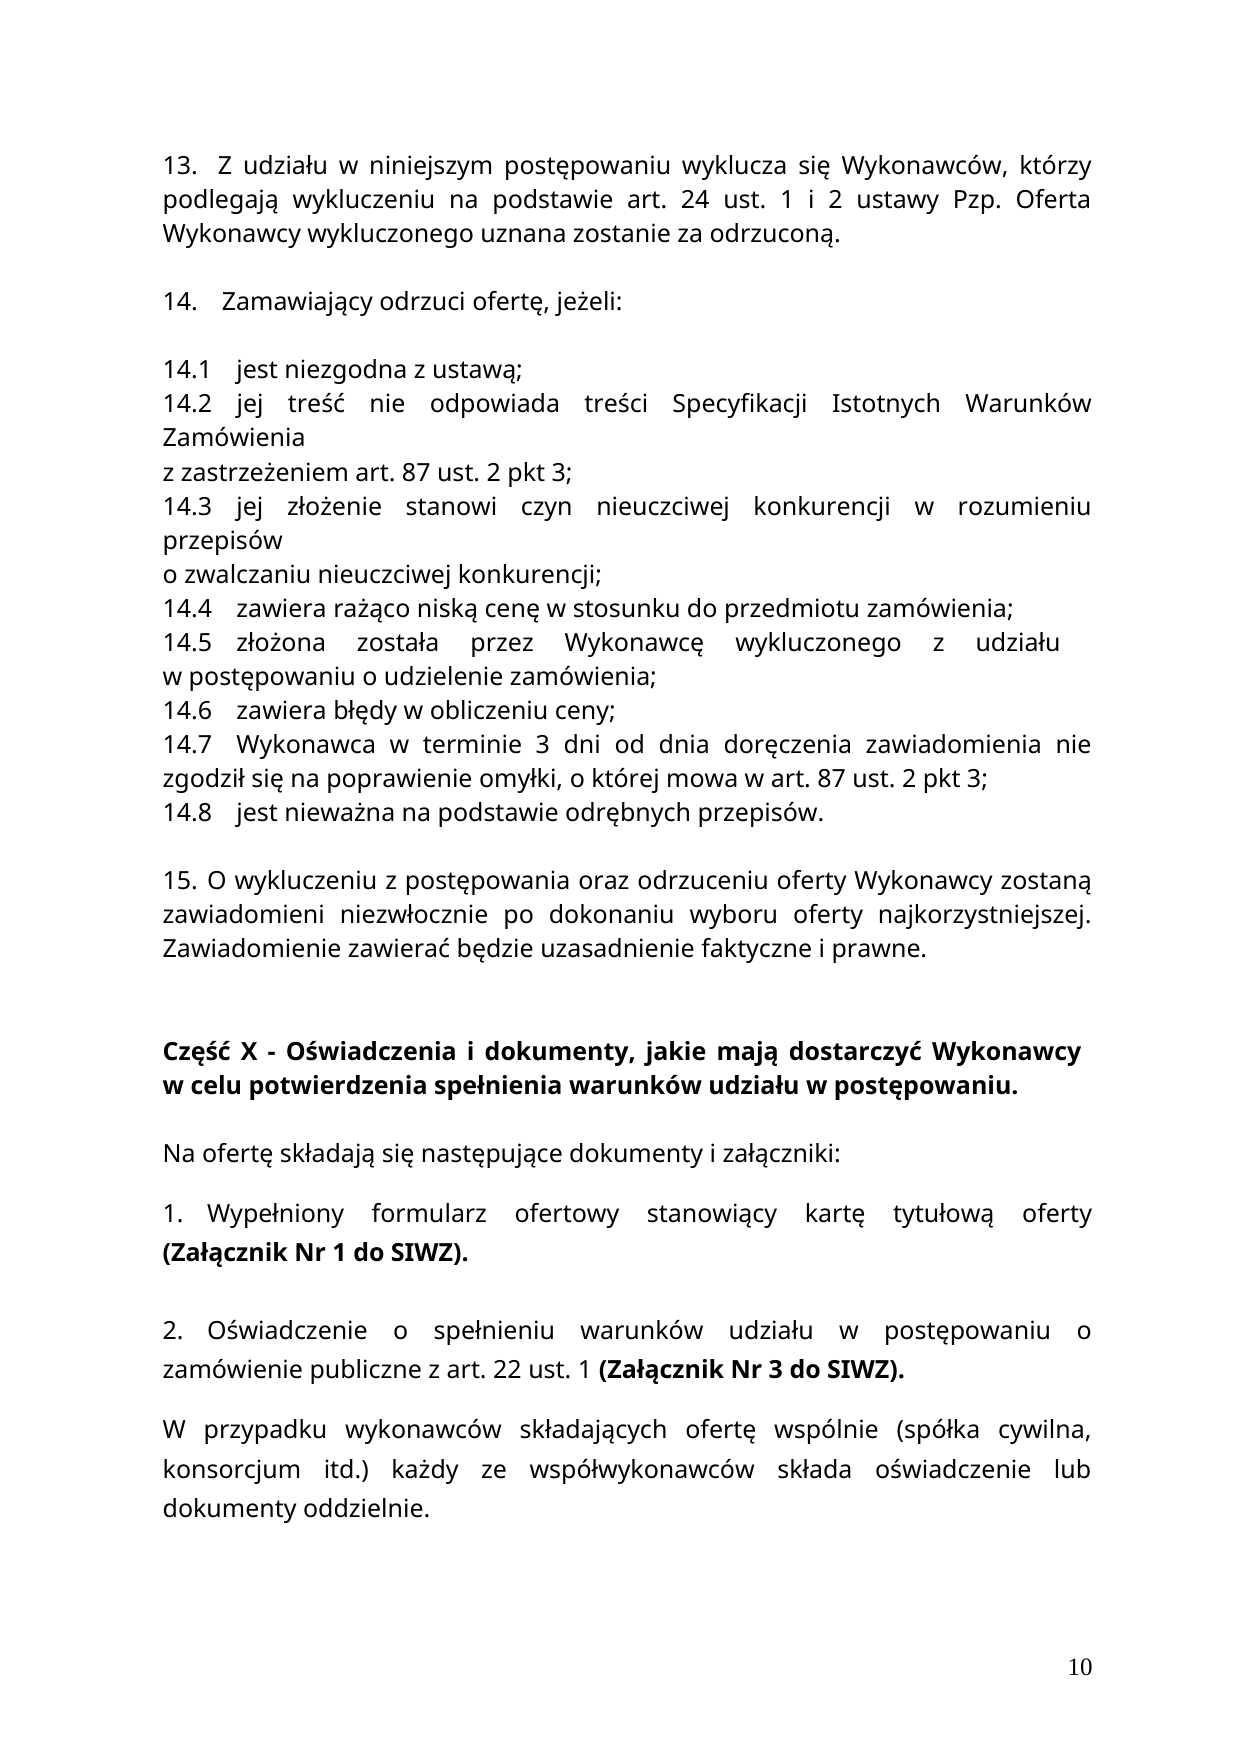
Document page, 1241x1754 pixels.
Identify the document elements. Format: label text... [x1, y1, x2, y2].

list Z udziału w niniejszym postępowaniu wyklucza się Wykonawców, którzy podlegają wykluczeniu na podstawie art. 24 ust. 1 i 2 ustawy Pzp. Oferta Wykonawcy wykluczonego uznana zostanie za odrzuconą. [162, 148, 1093, 250]
list jest niezgodna z ustawą; [162, 352, 1093, 386]
list jest nieważna na podstawie odrębnych przepisów. [162, 795, 1093, 829]
list Zamawiający odrzuci ofertę, jeżeli: [162, 284, 1093, 318]
list O wykluczeniu z postępowania oraz odrzuceniu oferty Wykonawcy zostaną zawiadomieni niezwłocznie po dokonaniu wyboru oferty najkorzystniejszej. Zawiadomienie zawierać będzie uzasadnienie faktyczne i prawne. [162, 863, 1093, 965]
text 14.2 jej treść nie odpowiada treści Specyfikacji Istotnych Warunków Zamówienia z zastrzeżeniem art. 87 ust. 2 pkt 3; [162, 386, 1093, 488]
list Oświadczenie o spełnieniu warunków udziału w postępowaniu o zamówienie publiczne z art. 22 ust. 1 (Załącznik Nr 3 do SIWZ). [162, 1313, 1093, 1386]
text Na ofertę składają się następujące dokumenty i załączniki: [162, 1135, 1093, 1169]
text W przypadku wykonawców składających ofertę wspólnie (spółka cywilna, konsorcjum itd.) każdy ze współwykonawców składa oświadczenie lub dokumenty oddzielnie. [162, 1412, 1093, 1524]
list Wykonawca w terminie 3 dni od dnia doręczenia zawiadomienia nie zgodził się na poprawienie omyłki, o której mowa w art. 87 ust. 2 pkt 3; [162, 727, 1093, 795]
list złożona została przez Wykonawcę wykluczonego z udziału w postępowaniu o udzielenie zamówienia; [162, 624, 1093, 693]
list Wypełniony formularz ofertowy stanowiący kartę tytułową oferty (Załącznik Nr 1 do SIWZ). [162, 1195, 1093, 1269]
list jej złożenie stanowi czyn nieuczciwej konkurencji w rozumieniu przepisów o zwalczaniu nieuczciwej konkurencji; [162, 488, 1093, 590]
list zawiera błędy w obliczeniu ceny; [162, 693, 1093, 727]
subtitle Część X - Oświadczenia i dokumenty, jakie mają dostarczyć Wykonawcy w celu potwierdzenia spełnienia warunków udziału w postępowaniu. [162, 1033, 1093, 1101]
list zawiera rażąco niską cenę w stosunku do przedmiotu zamówienia; [162, 590, 1093, 624]
